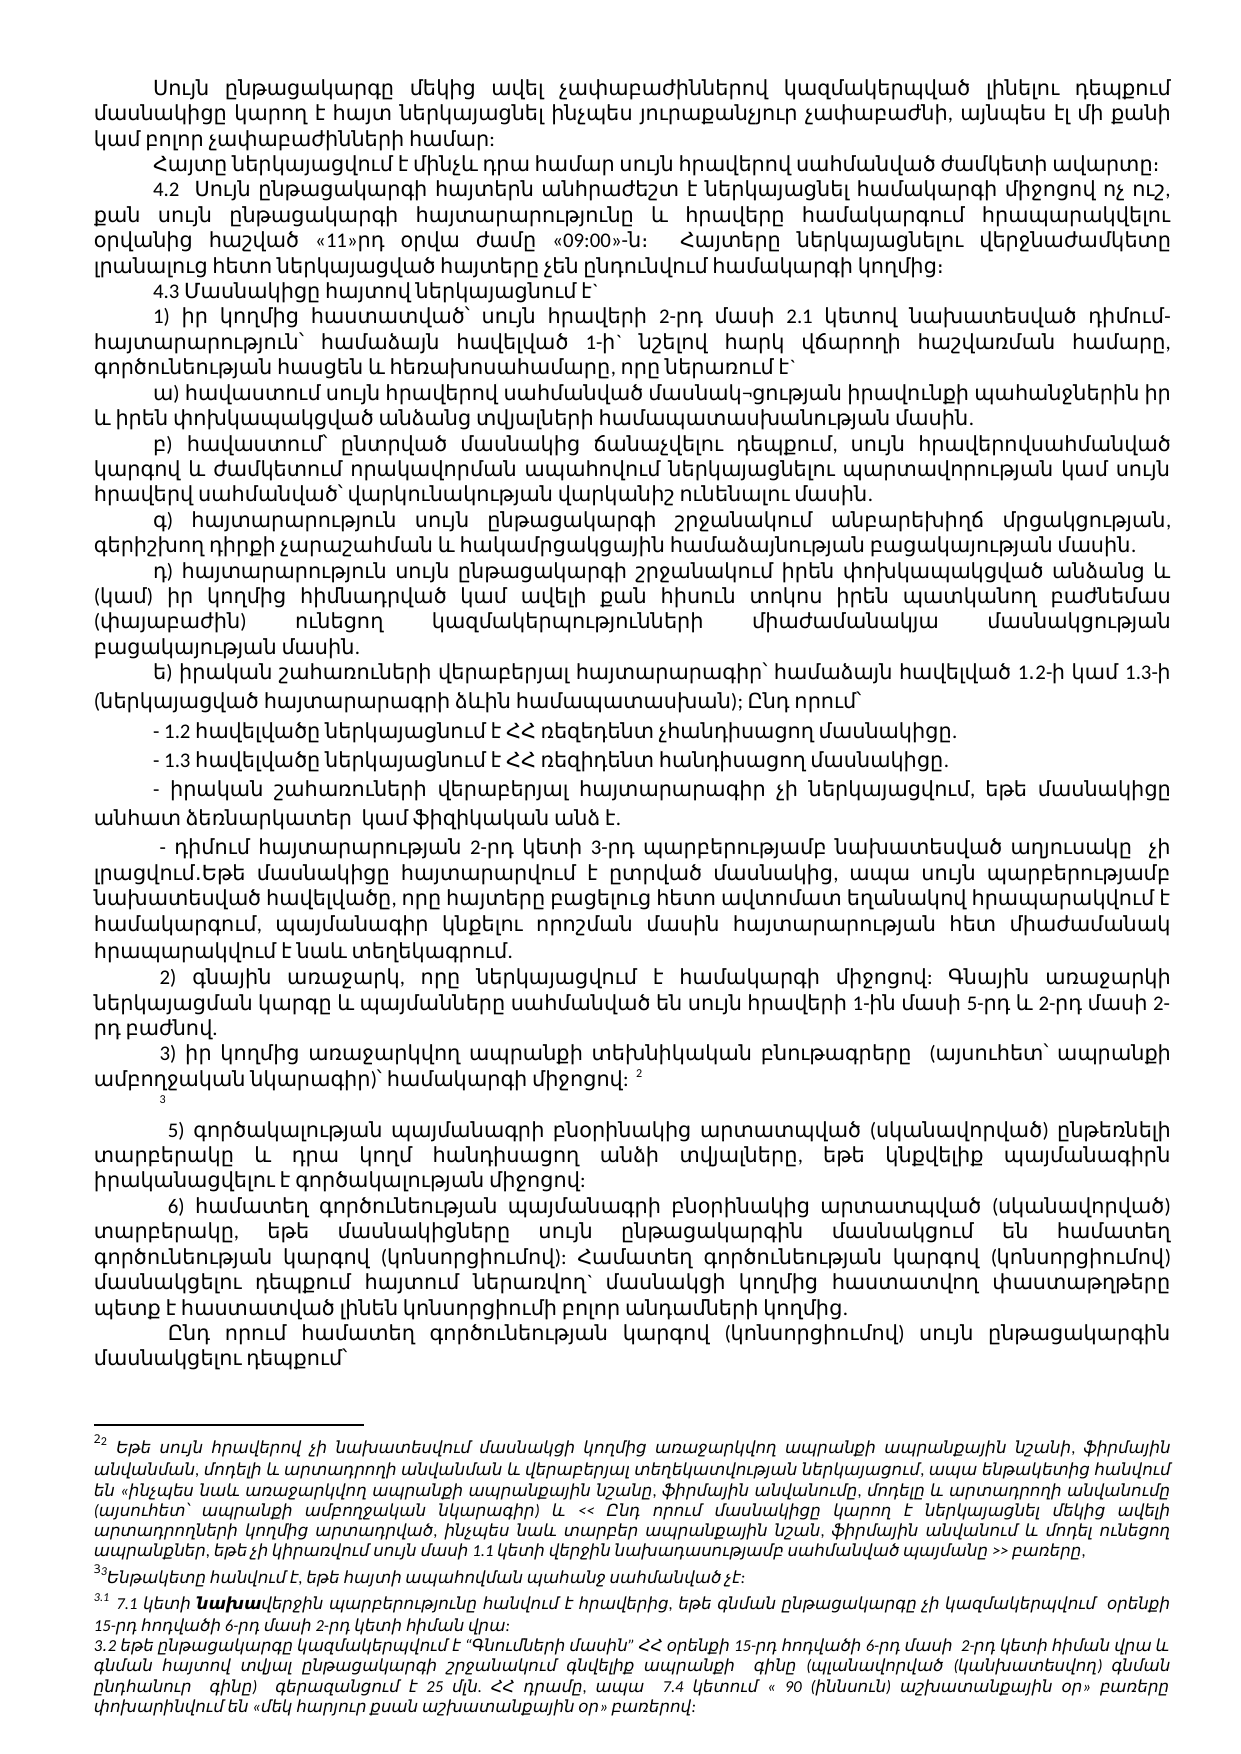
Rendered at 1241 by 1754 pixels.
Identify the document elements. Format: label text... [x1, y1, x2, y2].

text - 1.3 հավելվածը ներկայացնում է ՀՀ ռեզիդենտ հանդիսացող մասնակիցը. [94, 747, 1171, 772]
text - դիմում հայտարարության 2-րդ կետի 3-րդ պարբերությամբ նախատեսված աղյուսակը չի լրացվում․Եթե մասնակիցը հայտարարվում է ըտրված մասնակից, ապա սույն պարբերությամբ նախատեսված հավելվածը, որը հայտերը բացելուց հետո ավտոմատ եղանակով հրապարակվում է համակարգում, պայմանագիր կնքելու որոշման մասին հայտարարության հետ միաժամանակ հրապարակվում է նաև տեղեկագրում. [94, 834, 1171, 964]
text 6) համատեղ գործունեության պայմանագրի բնօրինակից արտատպված (սկանավորված) տարբերակը, եթե մասնակիցները սույն ընթացակարգին մասնակցում են համատեղ գործունեության կարգով (կոնսորցիումով): Համատեղ գործունեության կարգով (կոնսորցիումով) մասնակցելու դեպքում հայտում ներառվող` մասնակցի կողմից հաստատվող փաստաթղթերը պետք է հաստատված լինեն կոնսորցիումի բոլոր անդամների կողմից. [94, 1193, 1171, 1320]
text Սույն ընթացակարգը մեկից ավել չափաբաժիններով կազմակերպված լինելու դեպքում մասնակիցը կարող է հայտ ներկայացնել ինչպես յուրաքանչյուր չափաբաժնի, այնպես էլ մի քանի կամ բոլոր չափաբաժինների համար: [94, 75, 1171, 151]
text ա) հավաստում սույն հրավերով սահմանված մասնակ¬ցության իրավունքի պահանջներին իր և իրեն փոխկապակցված անձանց տվյալների համապատասխանության մասին. [94, 380, 1171, 431]
text Հայտը ներկայացվում է մինչև դրա համար սույն հրավերով սահմանված ժամկետի ավարտը։ [94, 151, 1171, 177]
text 4.3 Մասնակիցը հայտով ներկայացնում է` [94, 278, 1171, 304]
text 3) իր կողմից առաջարկվող ապրանքի տեխնիկական բնութագրերը (այսուհետ՝ ապրանքի ամբողջական նկարագիր)՝ համակարգի միջոցով: 2 [94, 1041, 1171, 1091]
text 4.2 Սույն ընթացակարգի հայտերն անհրաժեշտ է ներկայացնել համակարգի միջոցով ոչ ուշ, քան սույն ընթացակարգի հայտարարությունը և հրավերը համակարգում հրապարակվելու օրվանից հաշված «11»րդ օրվա ժամը «09:00»-ն։ Հայտերը ներկայացնելու վերջնաժամկետը լրանալուց հետո ներկայացված հայտերը չեն ընդունվում համակարգի կողմից։ [94, 177, 1171, 278]
text բ) հավաստում՝ ընտրված մասնակից ճանաչվելու դեպքում, սույն հրավերովսահմանված կարգով և ժամկետում որակավորման ապահովում ներկայացնելու պարտավորության կամ սույն հրավերվ սահմանված՝ վարկունակության վարկանիշ ունենալու մասին. [94, 431, 1171, 507]
text 5) գործակալության պայմանագրի բնօրինակից արտատպված (սկանավորված) ընթեռնելի տարբերակը և դրա կողմ հանդիսացող անձի տվյալները, եթե կնքվելիք պայմանագիրն իրականացվելու է գործակալության միջոցով: [94, 1117, 1171, 1193]
text - 1.2 հավելվածը ներկայացնում է ՀՀ ռեզեդենտ չհանդիսացող մասնակիցը. [94, 718, 1171, 743]
text գ) հայտարարություն սույն ընթացակարգի շրջանակում անբարեխիղճ մրցակցության, գերիշխող դիրքի չարաշահման և հակամրցակցային համաձայնության բացակայության մասին. [94, 507, 1171, 558]
text 3 [94, 1091, 1171, 1117]
text դ) հայտարարություն սույն ընթացակարգի շրջանակում իրեն փոխկապակցված անձանց և (կամ) իր կողմից հիմնադրված կամ ավելի քան հիսուն տոկոս իրեն պատկանող բաժնեմաս (փայաբաժին) ունեցող կազմակերպությունների միաժամանակյա մասնակցության բացակայության մասին. [94, 558, 1171, 659]
text Ընդ որում համատեղ գործունեության կարգով (կոնսորցիումով) սույն ընթացակարգին մասնակցելու դեպքում՝ [94, 1320, 1171, 1371]
text ե) իրական շահառուների վերաբերյալ հայտարարագիր՝ համաձայն հավելված 1․2-ի կամ 1.3-ի (ներկայացված հայտարարագրի ձևին համապատասխան); Ընդ որում՝ [94, 659, 1171, 714]
text 1) իր կողմից հաստատված՝ սույն հրավերի 2-րդ մասի 2.1 կետով նախատեսված դիմում-հայտարարություն՝ համաձայն հավելված 1-ի` նշելով հարկ վճարողի հաշվառման համարը, գործունեության հասցեն և հեռախոսահամարը, որը ներառում է` [94, 304, 1171, 380]
text - իրական շահառուների վերաբերյալ հայտարարագիր չի ներկայացվում, եթե մասնակիցը անհատ ձեռնարկատեր կամ ֆիզիկական անձ է. [94, 776, 1171, 831]
text 2) գնային առաջարկ, որը ներկայացվում է համակարգի միջոցով: Գնային առաջարկի ներկայացման կարգը և պայմանները սահմանված են սույն հրավերի 1-ին մասի 5-րդ և 2-րդ մասի 2-րդ բաժնով. [94, 964, 1171, 1041]
